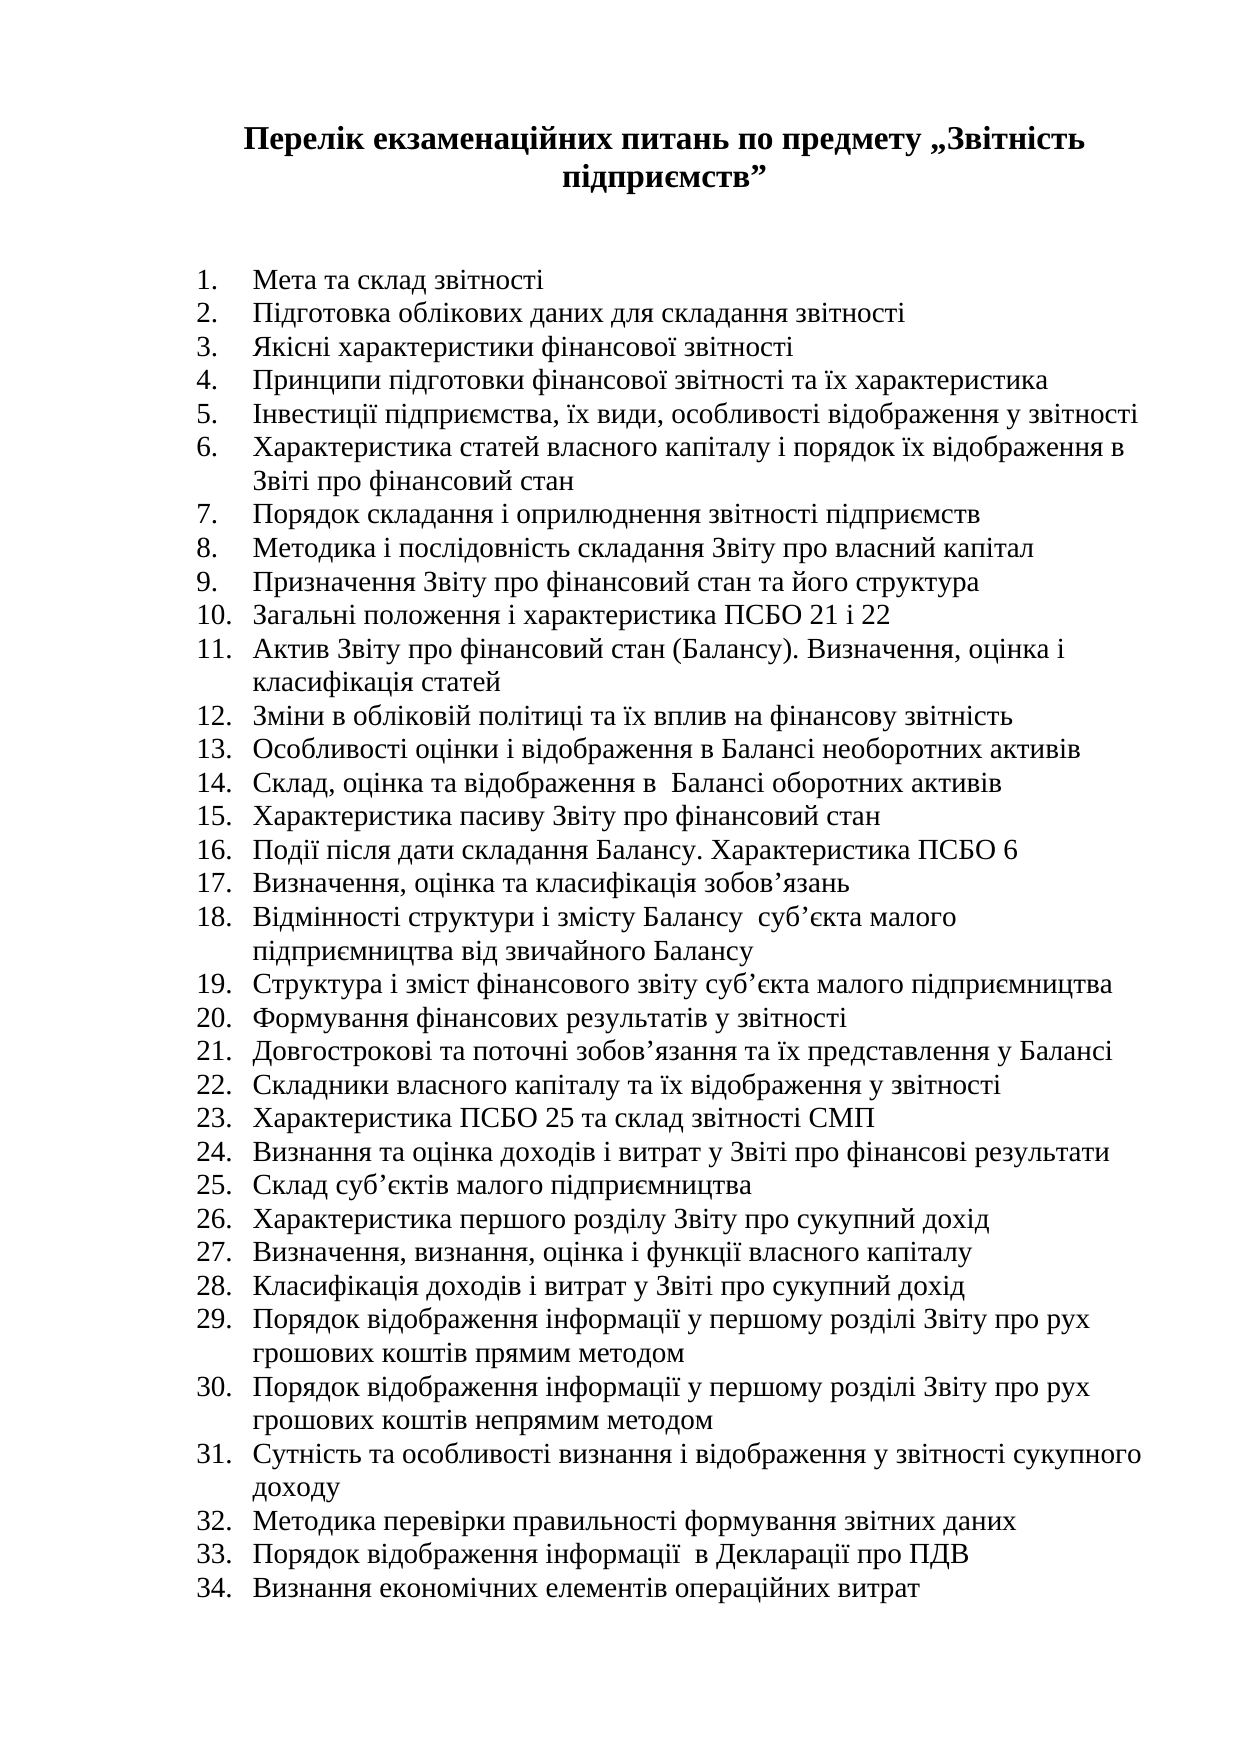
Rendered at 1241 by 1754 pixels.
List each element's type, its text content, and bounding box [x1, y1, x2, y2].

list Методика і послідовність складання Звіту про власний капітал [196, 530, 1152, 564]
list Характеристика першого розділу Звіту про сукупний дохід [196, 1201, 1152, 1234]
list Підготовка облікових даних для складання звітності [196, 295, 1152, 329]
list Визнання та оцінка доходів і витрат у Звіті про фінансові результати [196, 1134, 1152, 1167]
list Порядок відображення інформації у першому розділі Звіту про рух грошових коштів прямим методом [196, 1302, 1152, 1369]
list Особливості оцінки і відображення в Балансі необоротних активів [196, 731, 1152, 765]
list Визнання економічних елементів операційних витрат [196, 1570, 1152, 1603]
list Характеристика статей власного капіталу і порядок їх відображення в Звіті про фінансовий стан [196, 429, 1152, 497]
list Склад, оцінка та відображення в Балансі оборотних активів [196, 765, 1152, 798]
list Інвестиції підприємства, їх види, особливості відображення у звітності [196, 396, 1152, 429]
list Принципи підготовки фінансової звітності та їх характеристика [196, 362, 1152, 396]
list Довгострокові та поточні зобов’язання та їх представлення у Балансі [196, 1033, 1152, 1067]
list Визначення, оцінка та класифікація зобов’язань [196, 866, 1152, 899]
list Порядок відображення інформації в Декларації про ПДВ [196, 1536, 1152, 1570]
list Сутність та особливості визнання і відображення у звітності сукупного доходу [196, 1436, 1152, 1503]
list Порядок відображення інформації у першому розділі Звіту про рух грошових коштів непрямим методом [196, 1369, 1152, 1436]
list Характеристика ПСБО 25 та склад звітності СМП [196, 1100, 1152, 1134]
list Структура і зміст фінансового звіту суб’єкта малого підприємництва [196, 966, 1152, 1000]
list Характеристика пасиву Звіту про фінансовий стан [196, 798, 1152, 832]
list Порядок складання і оприлюднення звітності підприємств [196, 497, 1152, 530]
list Методика перевірки правильності формування звітних даних [196, 1503, 1152, 1536]
list Події після дати складання Балансу. Характеристика ПСБО 6 [196, 832, 1152, 866]
text Перелік екзаменаційних питань по предмету „Звітність підприємств” [177, 118, 1152, 195]
list Класифікація доходів і витрат у Звіті про сукупний дохід [196, 1268, 1152, 1302]
list Формування фінансових результатів у звітності [196, 1000, 1152, 1033]
list Загальні положення і характеристика ПСБО 21 і 22 [196, 597, 1152, 631]
list Визначення, визнання, оцінка і функції власного капіталу [196, 1234, 1152, 1268]
list Призначення Звіту про фінансовий стан та його структура [196, 564, 1152, 597]
list Відмінності структури і змісту Балансу суб’єкта малого підприємництва від звичайного Балансу [196, 899, 1152, 966]
list Мета та склад звітності [196, 262, 1152, 295]
list Складники власного капіталу та їх відображення у звітності [196, 1067, 1152, 1100]
list Якісні характеристики фінансової звітності [196, 329, 1152, 362]
list Актив Звіту про фінансовий стан (Балансу). Визначення, оцінка і класифікація статей [196, 631, 1152, 698]
list Склад суб’єктів малого підприємництва [196, 1167, 1152, 1201]
list Зміни в обліковій політиці та їх вплив на фінансову звітність [196, 698, 1152, 731]
